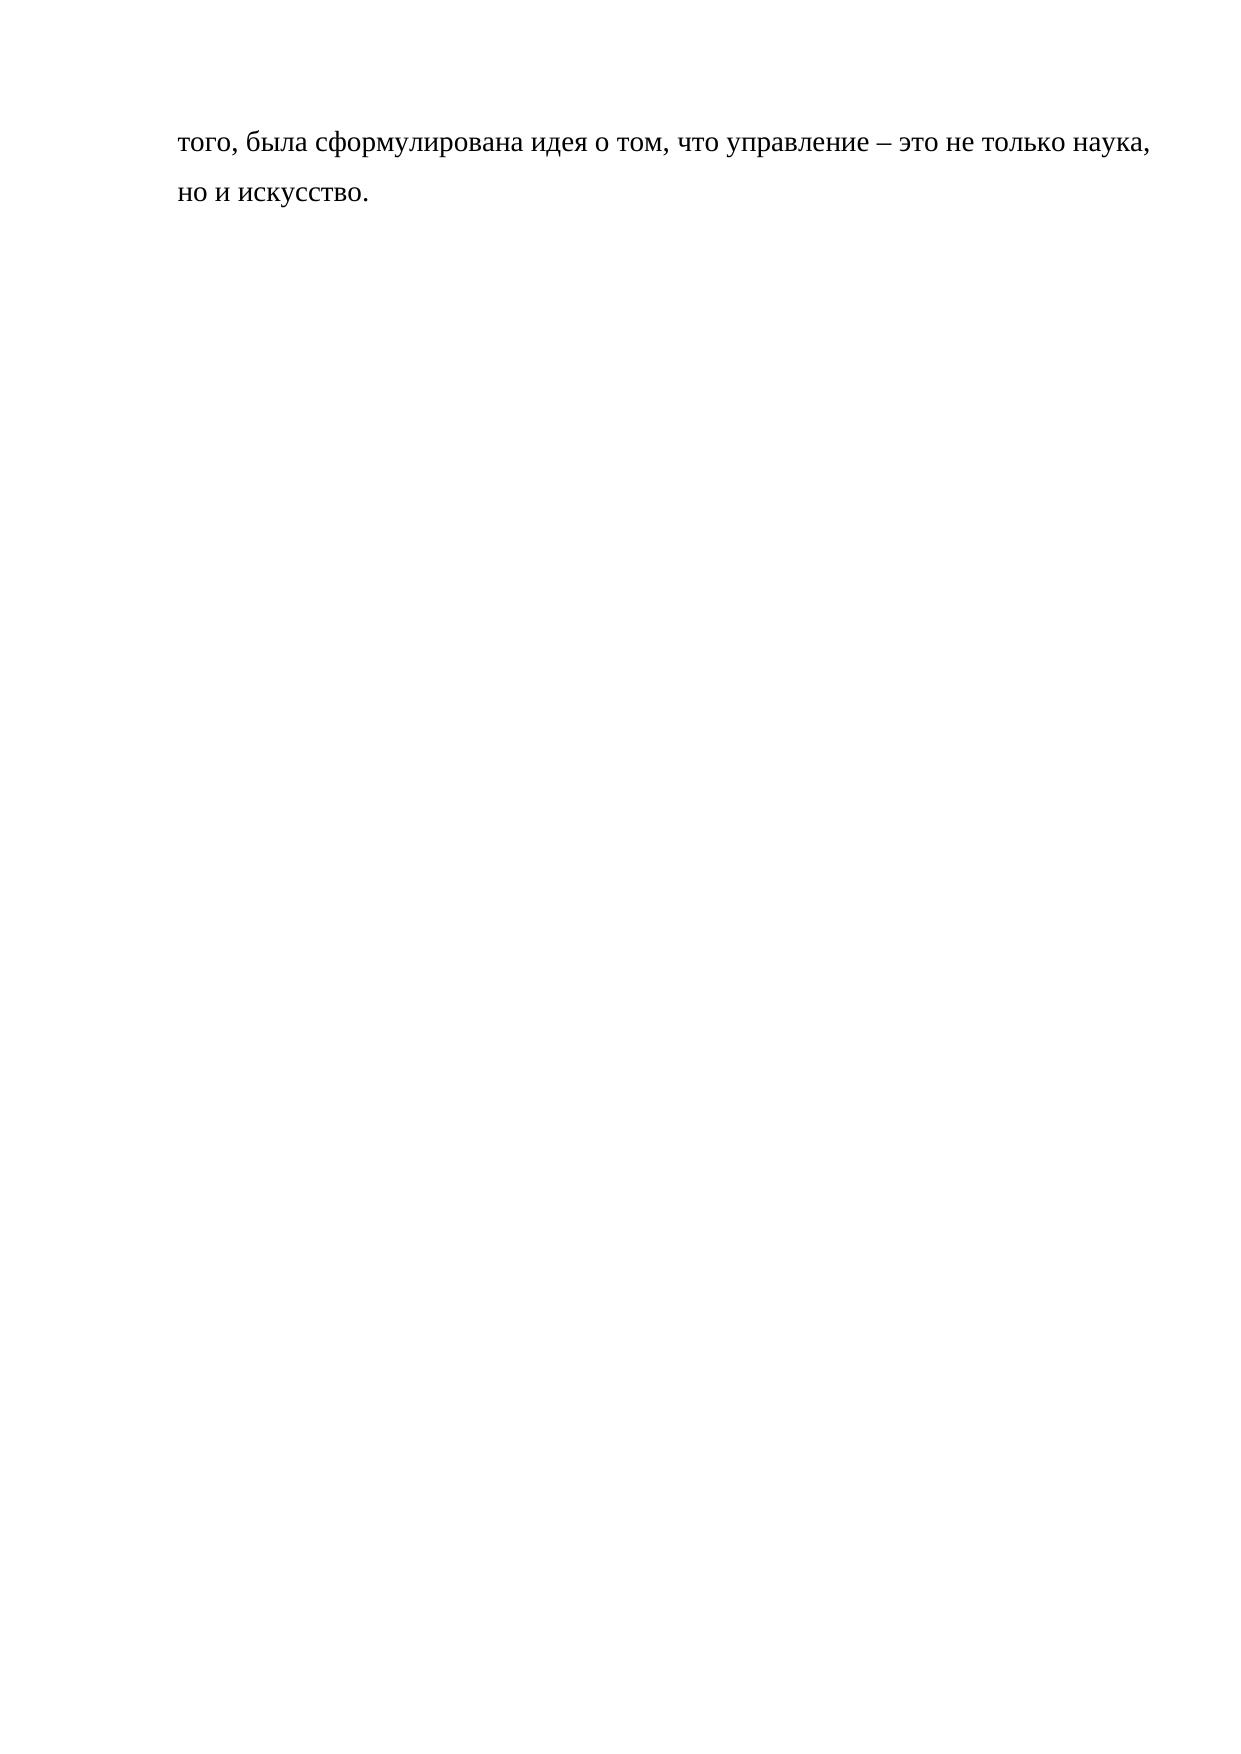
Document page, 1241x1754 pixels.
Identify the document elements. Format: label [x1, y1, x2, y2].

text [177, 124, 1152, 208]
